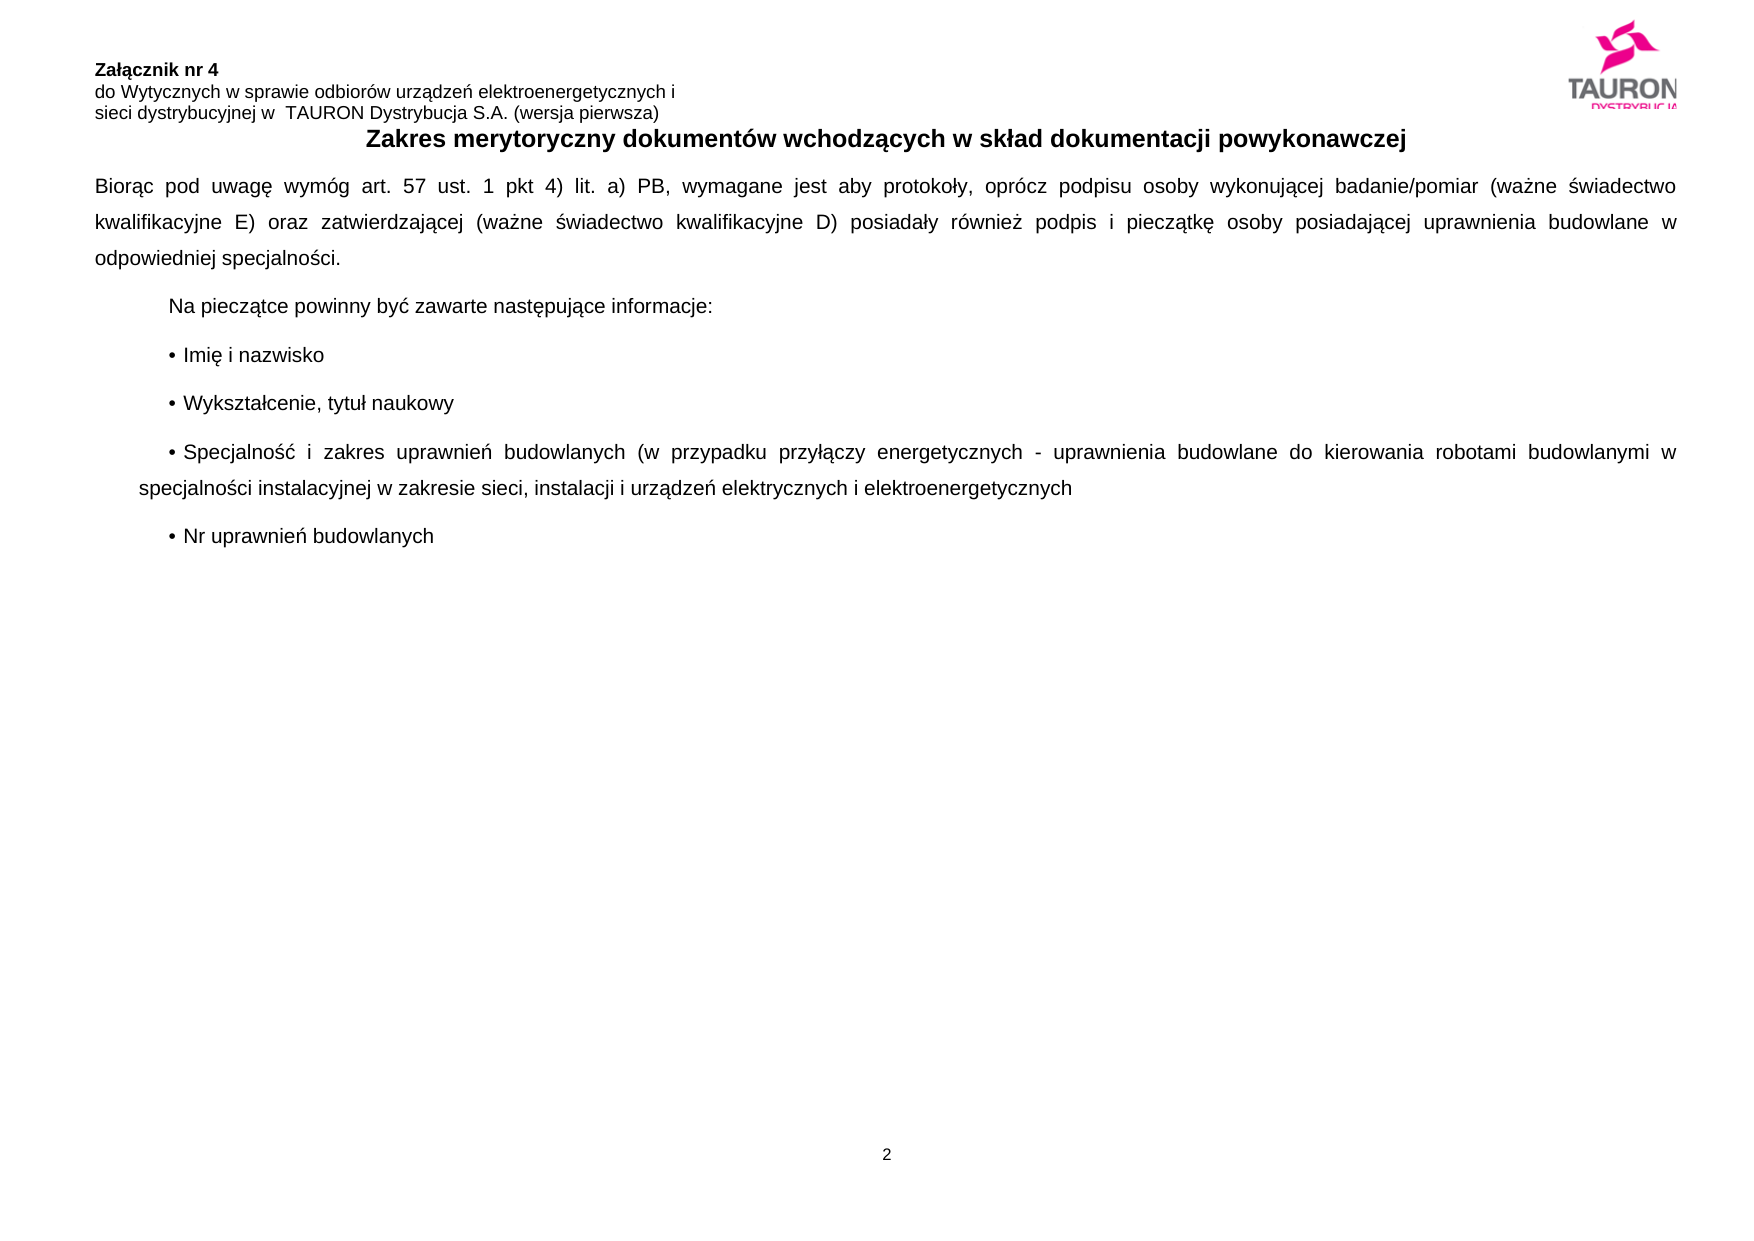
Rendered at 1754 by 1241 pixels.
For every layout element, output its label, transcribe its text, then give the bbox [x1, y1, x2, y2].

text • Nr uprawnień budowlanych [139, 524, 1679, 548]
text Na pieczątce powinny być zawarte następujące informacje: [139, 294, 1679, 318]
text • Wykształcenie, tytuł naukowy [139, 391, 1679, 415]
text * Biorąc pod uwagę wymóg art. 57 ust. 1 pkt 4) lit. a) PB, wymagane jest aby protokoły, oprócz podpisu osoby wykonującej badanie/pomiar (ważne świadectwo kwalifikacyjne E) oraz zatwierdzającej (ważne świadectwo kwalifikacyjne D) posiadały również podpis i pieczątkę osoby posiadającej uprawnienia budowlane w odpowiedniej specjalności. [94, 174, 1679, 270]
text • Specjalność i zakres uprawnień budowlanych (w przypadku przyłączy energetycznych - uprawnienia budowlane do kierowania robotami budowlanymi w specjalności instalacyjnej w zakresie sieci, instalacji i urządzeń elektrycznych i elektroenergetycznych [139, 440, 1679, 499]
text • Imię i nazwisko [139, 343, 1679, 367]
picture [1567, 19, 1677, 107]
